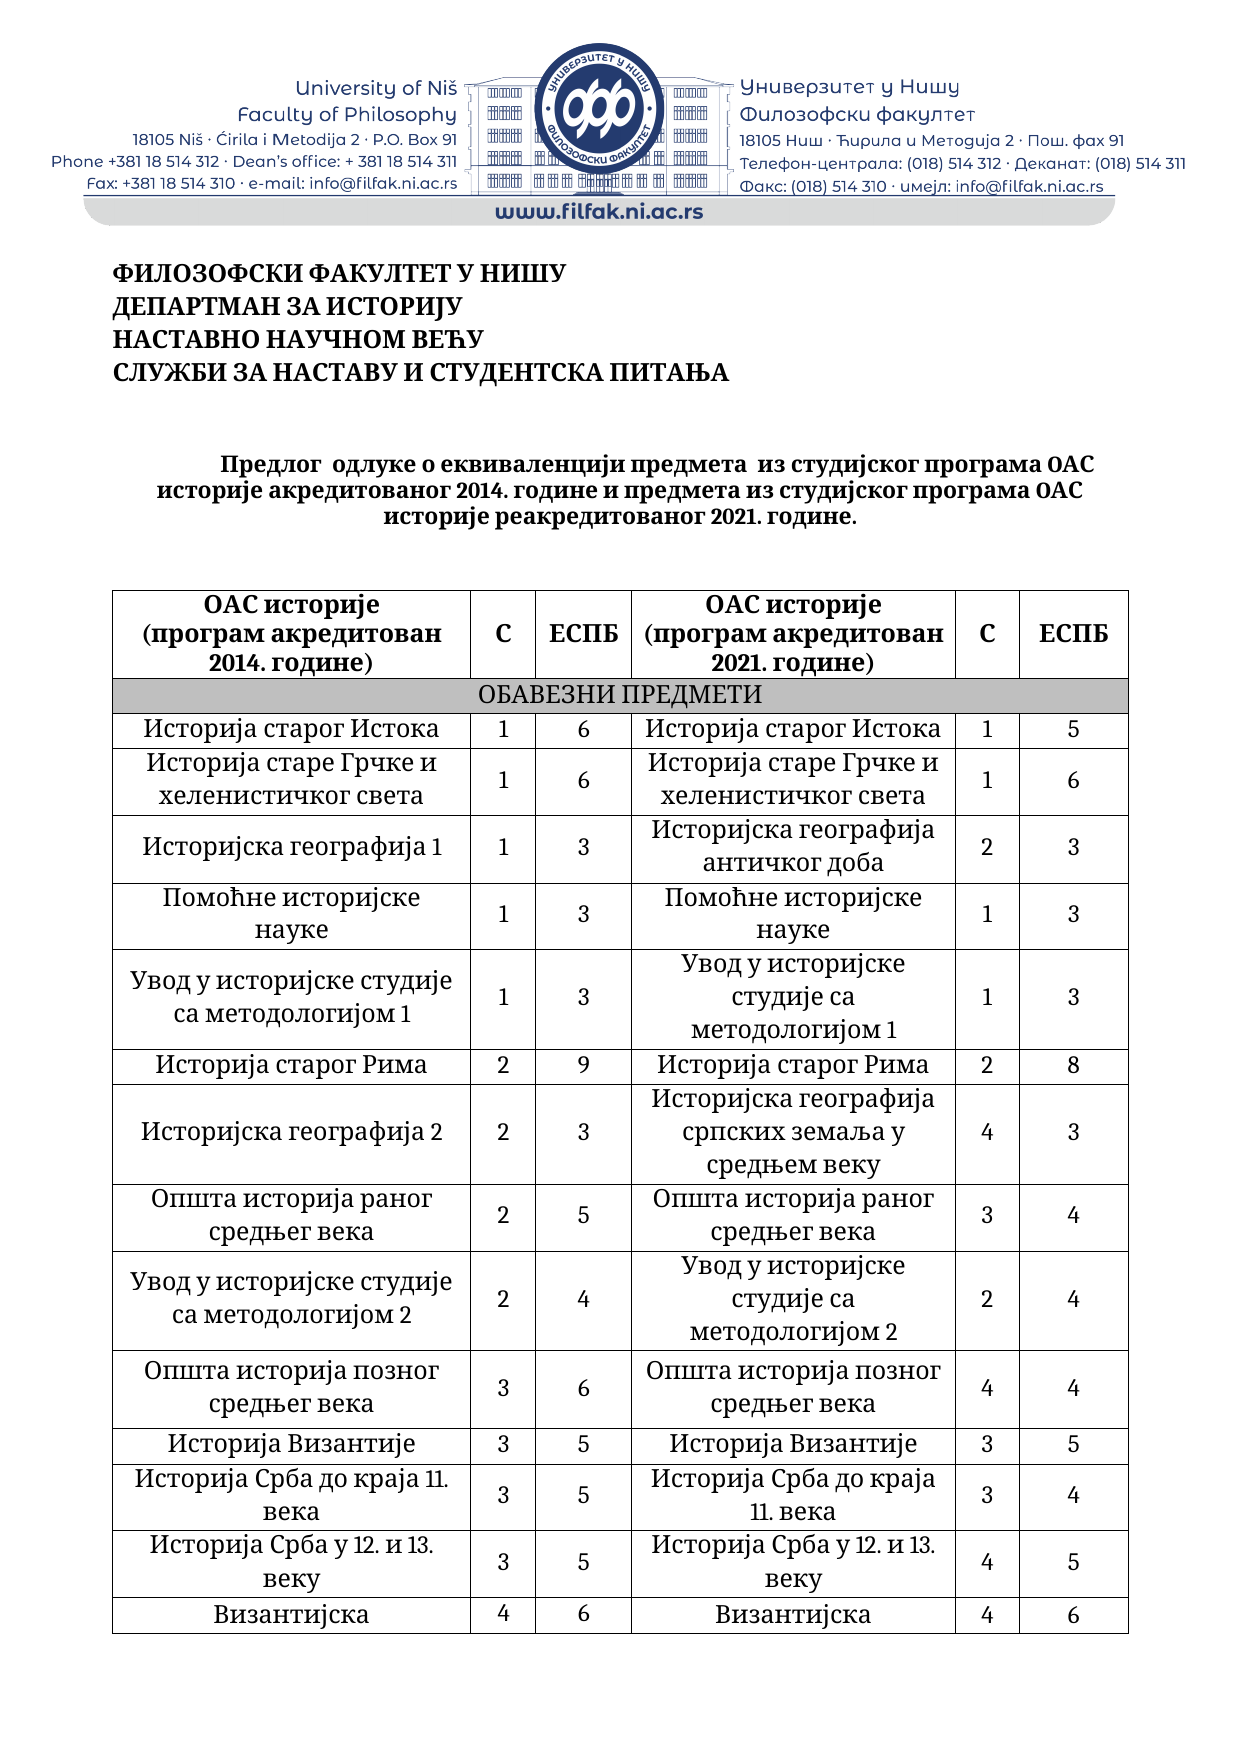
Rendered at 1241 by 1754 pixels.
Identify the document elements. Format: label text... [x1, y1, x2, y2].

table_cell 1 [956, 950, 1019, 1049]
table_cell 2 [956, 1050, 1019, 1084]
table_cell Увод у историјске студије са методологијом 2 [113, 1252, 470, 1350]
table_header ЕСПБ [1020, 591, 1128, 677]
table_cell 9 [536, 1050, 631, 1084]
table_cell 5 [1020, 1429, 1128, 1464]
table_cell Историјска географија 1 [113, 816, 470, 882]
table_cell 4 [1020, 1465, 1128, 1530]
table_cell 3 [536, 884, 631, 949]
table_cell 1 [956, 714, 1019, 748]
table_cell 5 [1020, 714, 1128, 748]
table_cell Помоћне историјске науке [113, 884, 470, 949]
table_header ОАС историје (програм акредитован 2021. године) [632, 591, 955, 677]
table_cell 4 [956, 1351, 1019, 1428]
table_cell 3 [536, 1085, 631, 1184]
table_header С [471, 591, 535, 677]
table_cell 6 [536, 714, 631, 748]
table_cell 4 [956, 1598, 1019, 1632]
table_cell Историја старог Рима [113, 1050, 470, 1084]
table_cell ОБАВЕЗНИ ПРЕДМЕТИ [113, 679, 1128, 713]
table_cell 5 [536, 1465, 631, 1530]
text СЛУЖБИ ЗА НАСТАВУ И СТУДЕНТСКА ПИТАЊА [112, 359, 1128, 388]
table_cell 2 [956, 1252, 1019, 1350]
table_cell 3 [1020, 1085, 1128, 1184]
table_cell 2 [471, 1185, 535, 1251]
table_cell 4 [1020, 1252, 1128, 1350]
table_cell 3 [471, 1531, 535, 1597]
text Предлог одлуке о еквиваленцији предмета из студијског програма OАС историје акредитованог 2014. године и предмета из студијског програма OАС историје реакредитованог 2021. године. [112, 451, 1128, 530]
table_cell 8 [1020, 1050, 1128, 1084]
table_cell 3 [536, 950, 631, 1049]
table_cell Општа историја раног средњег века [113, 1185, 470, 1251]
table_cell Историјска географија античког доба [632, 816, 955, 882]
table_header ОАС историје (програм акредитован 2014. године) [113, 591, 470, 677]
table_cell Историја Срба до краја 11. века [632, 1465, 955, 1530]
table_cell 5 [536, 1531, 631, 1597]
table_cell 1 [471, 714, 535, 748]
table_cell Историја Византије [113, 1429, 470, 1464]
table_cell 1 [956, 884, 1019, 949]
table_cell 3 [1020, 950, 1128, 1049]
text НАСТАВНО НАУЧНОМ ВЕЋУ [112, 326, 1128, 355]
table_cell 3 [956, 1429, 1019, 1464]
table_cell 3 [471, 1465, 535, 1530]
table_cell Историјска географија 2 [113, 1085, 470, 1184]
table_cell 6 [1020, 749, 1128, 815]
table_cell 3 [536, 816, 631, 882]
table_cell 6 [536, 1351, 631, 1428]
table_cell 1 [471, 950, 535, 1049]
table_header ЕСПБ [536, 591, 631, 677]
table_cell 3 [471, 1429, 535, 1464]
table_cell 6 [1020, 1598, 1128, 1632]
table_cell 5 [536, 1429, 631, 1464]
table_header С [956, 591, 1019, 677]
table_cell Византијска цивилизација [113, 1598, 470, 1632]
table_cell Историја Византије [632, 1429, 955, 1464]
table_cell Историја Срба у 12. и 13. веку [113, 1531, 470, 1597]
table_cell 2 [956, 816, 1019, 882]
table_cell 1 [471, 884, 535, 949]
table_cell Историја старе Грчке и хеленистичког света [113, 749, 470, 815]
table_cell Општа историја позног средњег века [113, 1351, 470, 1428]
table_cell 4 [956, 1085, 1019, 1184]
table_cell Увод у историјске студије са методологијом 1 [113, 950, 470, 1049]
table_cell Историја старог Рима [632, 1050, 955, 1084]
table_cell Историја старог Истока [632, 714, 955, 748]
text ДЕПАРТМАН ЗА ИСТОРИЈУ [112, 293, 1128, 322]
table_cell 4 [471, 1598, 535, 1632]
table_cell Историја старе Грчке и хеленистичког света [632, 749, 955, 815]
table_cell Општа историја раног средњег века [632, 1185, 955, 1251]
table_cell 4 [1020, 1351, 1128, 1428]
table_cell 3 [956, 1465, 1019, 1530]
table_cell 4 [956, 1531, 1019, 1597]
table_cell Помоћне историјске науке [632, 884, 955, 949]
table_cell 3 [956, 1185, 1019, 1251]
table_cell 1 [956, 749, 1019, 815]
table_cell 2 [471, 1050, 535, 1084]
table_cell 2 [471, 1252, 535, 1350]
table_cell Историја Срба у 12. и 13. веку [632, 1531, 955, 1597]
table_cell 5 [1020, 1531, 1128, 1597]
table_cell 4 [1020, 1185, 1128, 1251]
table_cell Историја старог Истока [113, 714, 470, 748]
table_cell Увод у историјске студије са методологијом 2 [632, 1252, 955, 1350]
picture [30, 41, 1211, 227]
table_cell 6 [536, 1598, 631, 1632]
table_cell 2 [471, 1085, 535, 1184]
table_cell Историјска географија српских земаља у средњем веку [632, 1085, 955, 1184]
table_cell 3 [1020, 816, 1128, 882]
table_cell Увод у историјске студије са методологијом 1 [632, 950, 955, 1049]
table_cell 6 [536, 749, 631, 815]
table_cell 3 [1020, 884, 1128, 949]
table_cell 1 [471, 816, 535, 882]
table_cell 1 [471, 749, 535, 815]
table_cell 5 [536, 1185, 631, 1251]
text ФИЛОЗОФСКИ ФАКУЛТЕТ У НИШУ [112, 260, 1128, 289]
table_cell 3 [471, 1351, 535, 1428]
table_cell Општа историја позног средњег века [632, 1351, 955, 1428]
table_cell Историја Срба до краја 11. века [113, 1465, 470, 1530]
table_cell 4 [536, 1252, 631, 1350]
table_cell Византијска цивилизација [632, 1598, 955, 1632]
